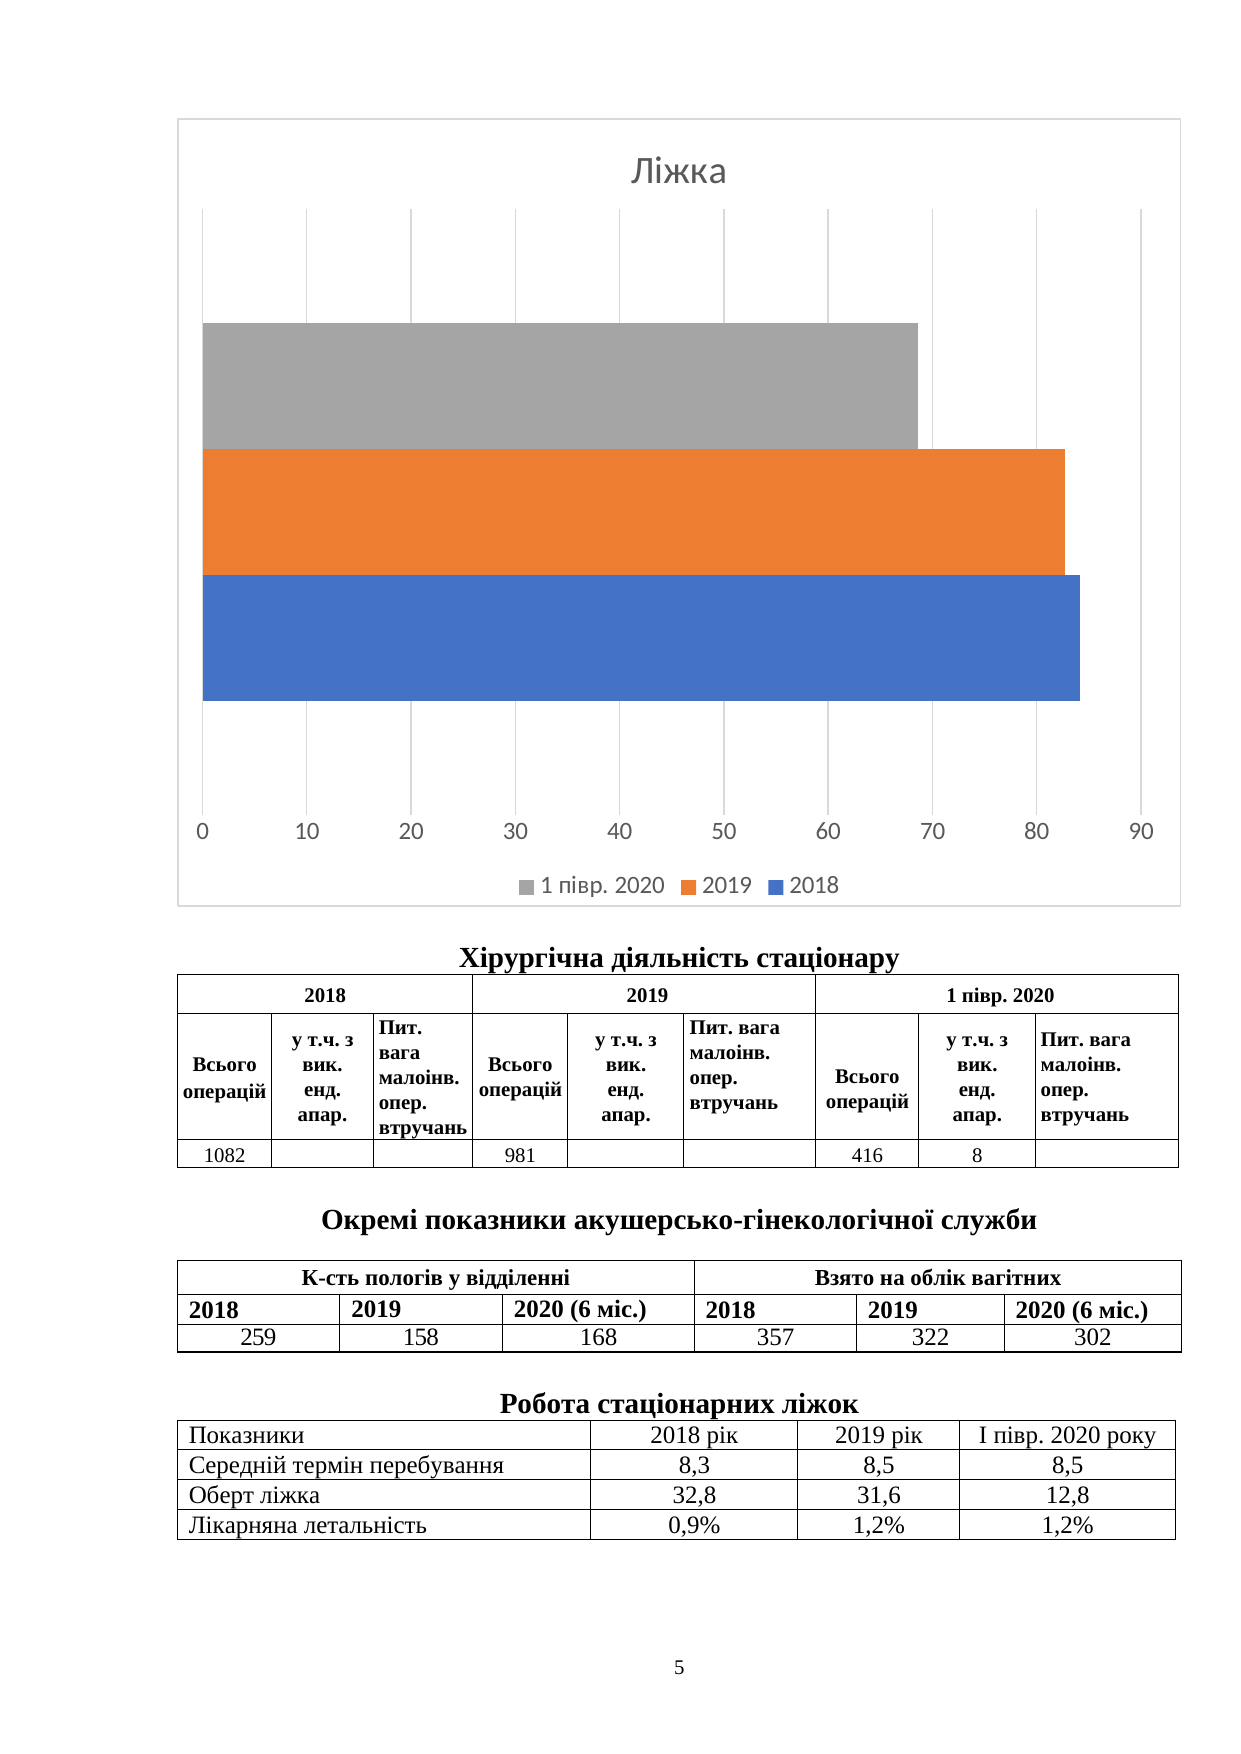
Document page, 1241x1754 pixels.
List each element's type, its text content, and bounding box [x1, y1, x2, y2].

table_cell 31,6 [798, 1480, 959, 1509]
table_cell 302 [1005, 1325, 1181, 1351]
text Хірургічна діяльність стаціонару [177, 940, 1181, 974]
table_cell 12,8 [960, 1480, 1175, 1509]
table_header Взято на облік вагітних [695, 1261, 1181, 1294]
table_header 2018 рік [591, 1421, 797, 1449]
table_cell Середній термін перебування [178, 1450, 590, 1479]
table_cell Всього операцій [816, 1014, 918, 1139]
table_cell Оберт ліжка [178, 1480, 590, 1509]
table_cell [272, 1140, 373, 1167]
table_cell 322 [857, 1325, 1004, 1351]
table_cell 8,5 [798, 1450, 959, 1479]
table_header Показники [178, 1421, 590, 1449]
text Робота стаціонарних ліжок [177, 1386, 1181, 1419]
table_cell [684, 1140, 815, 1167]
table_header 2019 [473, 975, 815, 1013]
table_header І півр. 2020 року [960, 1421, 1175, 1449]
table_cell у т.ч. з вик. енд. апар. [568, 1014, 683, 1139]
table_cell Лікарняна летальність [178, 1510, 590, 1539]
table_cell 416 [816, 1140, 918, 1167]
table_cell 981 [473, 1140, 567, 1167]
table_cell у т.ч. з вик. енд. апар. [919, 1014, 1035, 1139]
table_header 1 півр. 2020 [816, 975, 1178, 1013]
table_cell 32,8 [591, 1480, 797, 1509]
table_cell 2019 [857, 1295, 1004, 1324]
table_cell 2018 [695, 1295, 856, 1324]
table_cell Пит. вага малоінв. опер. втручань [1036, 1014, 1178, 1139]
table_cell 0,9% [591, 1510, 797, 1539]
table_cell 357 [695, 1325, 856, 1351]
table_cell 259 [178, 1325, 339, 1351]
table_cell 2020 (6 міс.) [1005, 1295, 1181, 1324]
table_cell Пит. вага малоінв. опер. втручань [374, 1014, 472, 1139]
table_cell [1036, 1140, 1178, 1167]
table_header 2019 рік [798, 1421, 959, 1449]
table_cell 8,5 [960, 1450, 1175, 1479]
table_cell у т.ч. з вик. енд. апар. [272, 1014, 373, 1139]
table_cell [568, 1140, 683, 1167]
table_cell 1,2% [798, 1510, 959, 1539]
table_cell Пит. вага малоінв. опер. втручань [684, 1014, 815, 1139]
table_cell 1,2% [960, 1510, 1175, 1539]
table_cell 8,3 [591, 1450, 797, 1479]
table_cell 2018 [178, 1295, 339, 1324]
table_header К-сть пологів у відділенні [178, 1261, 694, 1294]
table_cell 8 [919, 1140, 1035, 1167]
table_header 2018 [178, 975, 472, 1013]
table_cell Всього операцій [178, 1014, 271, 1139]
table_cell 2020 (6 міс.) [503, 1295, 694, 1324]
table_cell 168 [503, 1325, 694, 1351]
table_cell 1082 [178, 1140, 271, 1167]
table_cell 2019 [340, 1295, 502, 1324]
table_cell [374, 1140, 472, 1167]
text Окремі показники акушерсько-гінекологічної служби [177, 1202, 1181, 1235]
table_cell Всього операцій [473, 1014, 567, 1139]
table_cell 158 [340, 1325, 502, 1351]
